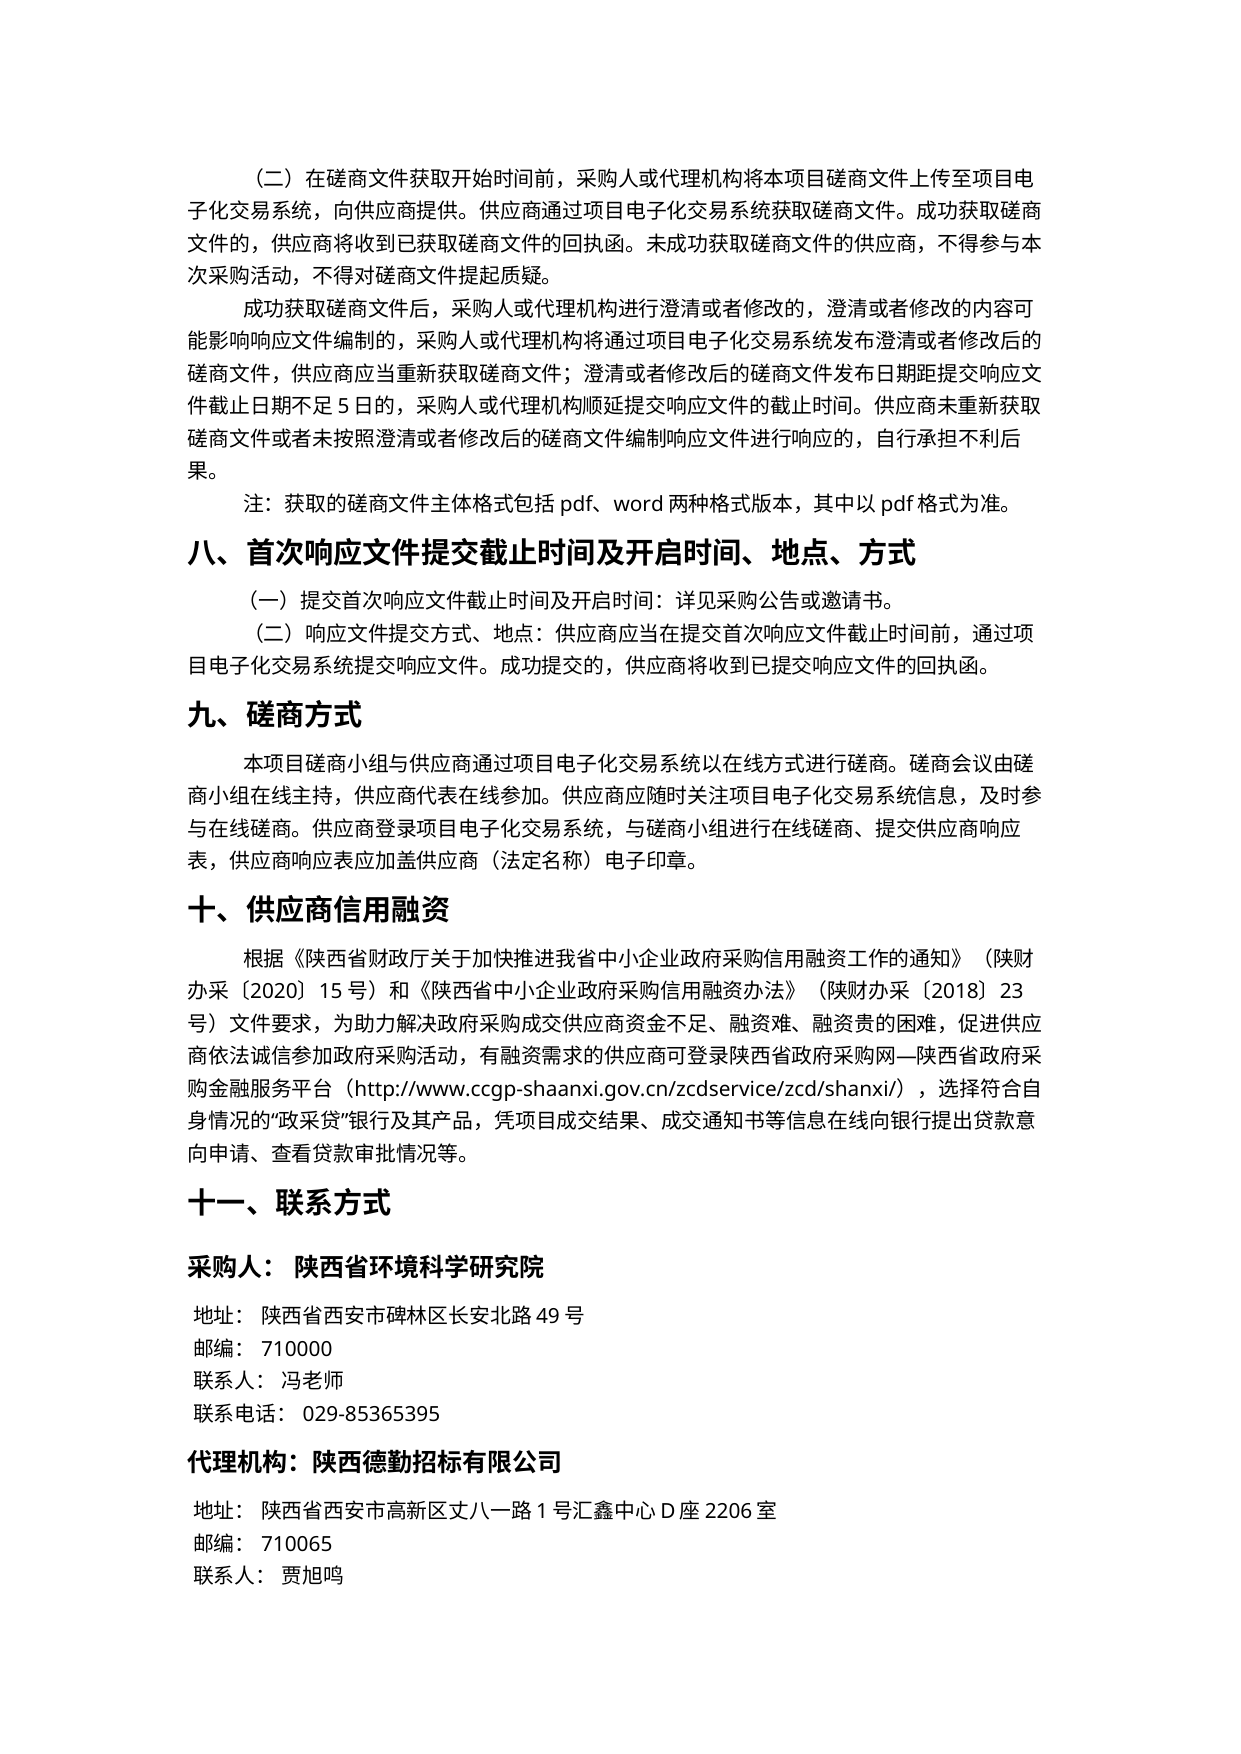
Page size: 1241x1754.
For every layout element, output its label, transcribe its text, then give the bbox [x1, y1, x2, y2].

text （一）提交首次响应文件截止时间及开启时间：详见采购公告或邀请书。 [187, 584, 1053, 617]
text 采购人： 陕西省环境科学研究院 [187, 1234, 1053, 1299]
text 地址： 陕西省西安市碑林区长安北路49号 [187, 1299, 1053, 1332]
text 八、首次响应文件提交截止时间及开启时间、地点、方式 [187, 519, 1053, 584]
text 注：获取的磋商文件主体格式包括pdf、word两种格式版本，其中以pdf格式为准。 [187, 487, 1053, 519]
text 邮编： 710000 [187, 1332, 1053, 1364]
text 邮编： 710065 [187, 1527, 1053, 1559]
text （二）在磋商文件获取开始时间前，采购人或代理机构将本项目磋商文件上传至项目电子化交易系统，向供应商提供。供应商通过项目电子化交易系统获取磋商文件。成功获取磋商文件的，供应商将收到已获取磋商文件的回执函。未成功获取磋商文件的供应商，不得参与本次采购活动，不得对磋商文件提起质疑。 [187, 162, 1053, 292]
text 联系人： 贾旭鸣 [187, 1559, 1053, 1592]
text 联系人： 冯老师 [187, 1364, 1053, 1397]
text 十、供应商信用融资 [187, 877, 1053, 942]
text 本项目磋商小组与供应商通过项目电子化交易系统以在线方式进行磋商。磋商会议由磋商小组在线主持，供应商代表在线参加。供应商应随时关注项目电子化交易系统信息，及时参与在线磋商。供应商登录项目电子化交易系统，与磋商小组进行在线磋商、提交供应商响应表，供应商响应表应加盖供应商（法定名称）电子印章。 [187, 747, 1053, 877]
text 十一、联系方式 [187, 1169, 1053, 1234]
text 根据《陕西省财政厅关于加快推进我省中小企业政府采购信用融资工作的通知》（陕财办采〔2020〕15 号）和《陕西省中小企业政府采购信用融资办法》（陕财办采〔2018〕23 号）文件要求，为助力解决政府采购成交供应商资金不足、融资难、融资贵的困难，促进供应商依法诚信参加政府采购活动，有融资需求的供应商可登录陕西省政府采购网—陕西省政府采购金融服务平台（http://www.ccgp-shaanxi.gov.cn/zcdservice/zcd/shanxi/），选择符合自身情况的“政采贷”银行及其产品，凭项目成交结果、成交通知书等信息在线向银行提出贷款意向申请、查看贷款审批情况等。 [187, 942, 1053, 1169]
text 成功获取磋商文件后，采购人或代理机构进行澄清或者修改的，澄清或者修改的内容可能影响响应文件编制的，采购人或代理机构将通过项目电子化交易系统发布澄清或者修改后的磋商文件，供应商应当重新获取磋商文件；澄清或者修改后的磋商文件发布日期距提交响应文件截止日期不足5日的，采购人或代理机构顺延提交响应文件的截止时间。供应商未重新获取磋商文件或者未按照澄清或者修改后的磋商文件编制响应文件进行响应的，自行承担不利后果。 [187, 292, 1053, 487]
text 联系电话： 029-85365395 [187, 1397, 1053, 1429]
text 九、磋商方式 [187, 682, 1053, 747]
text 地址： 陕西省西安市高新区丈八一路1号汇鑫中心D座2206室 [187, 1494, 1053, 1527]
text 代理机构：陕西德勤招标有限公司 [187, 1429, 1053, 1494]
text （二）响应文件提交方式、地点：供应商应当在提交首次响应文件截止时间前，通过项目电子化交易系统提交响应文件。成功提交的，供应商将收到已提交响应文件的回执函。 [187, 617, 1053, 682]
